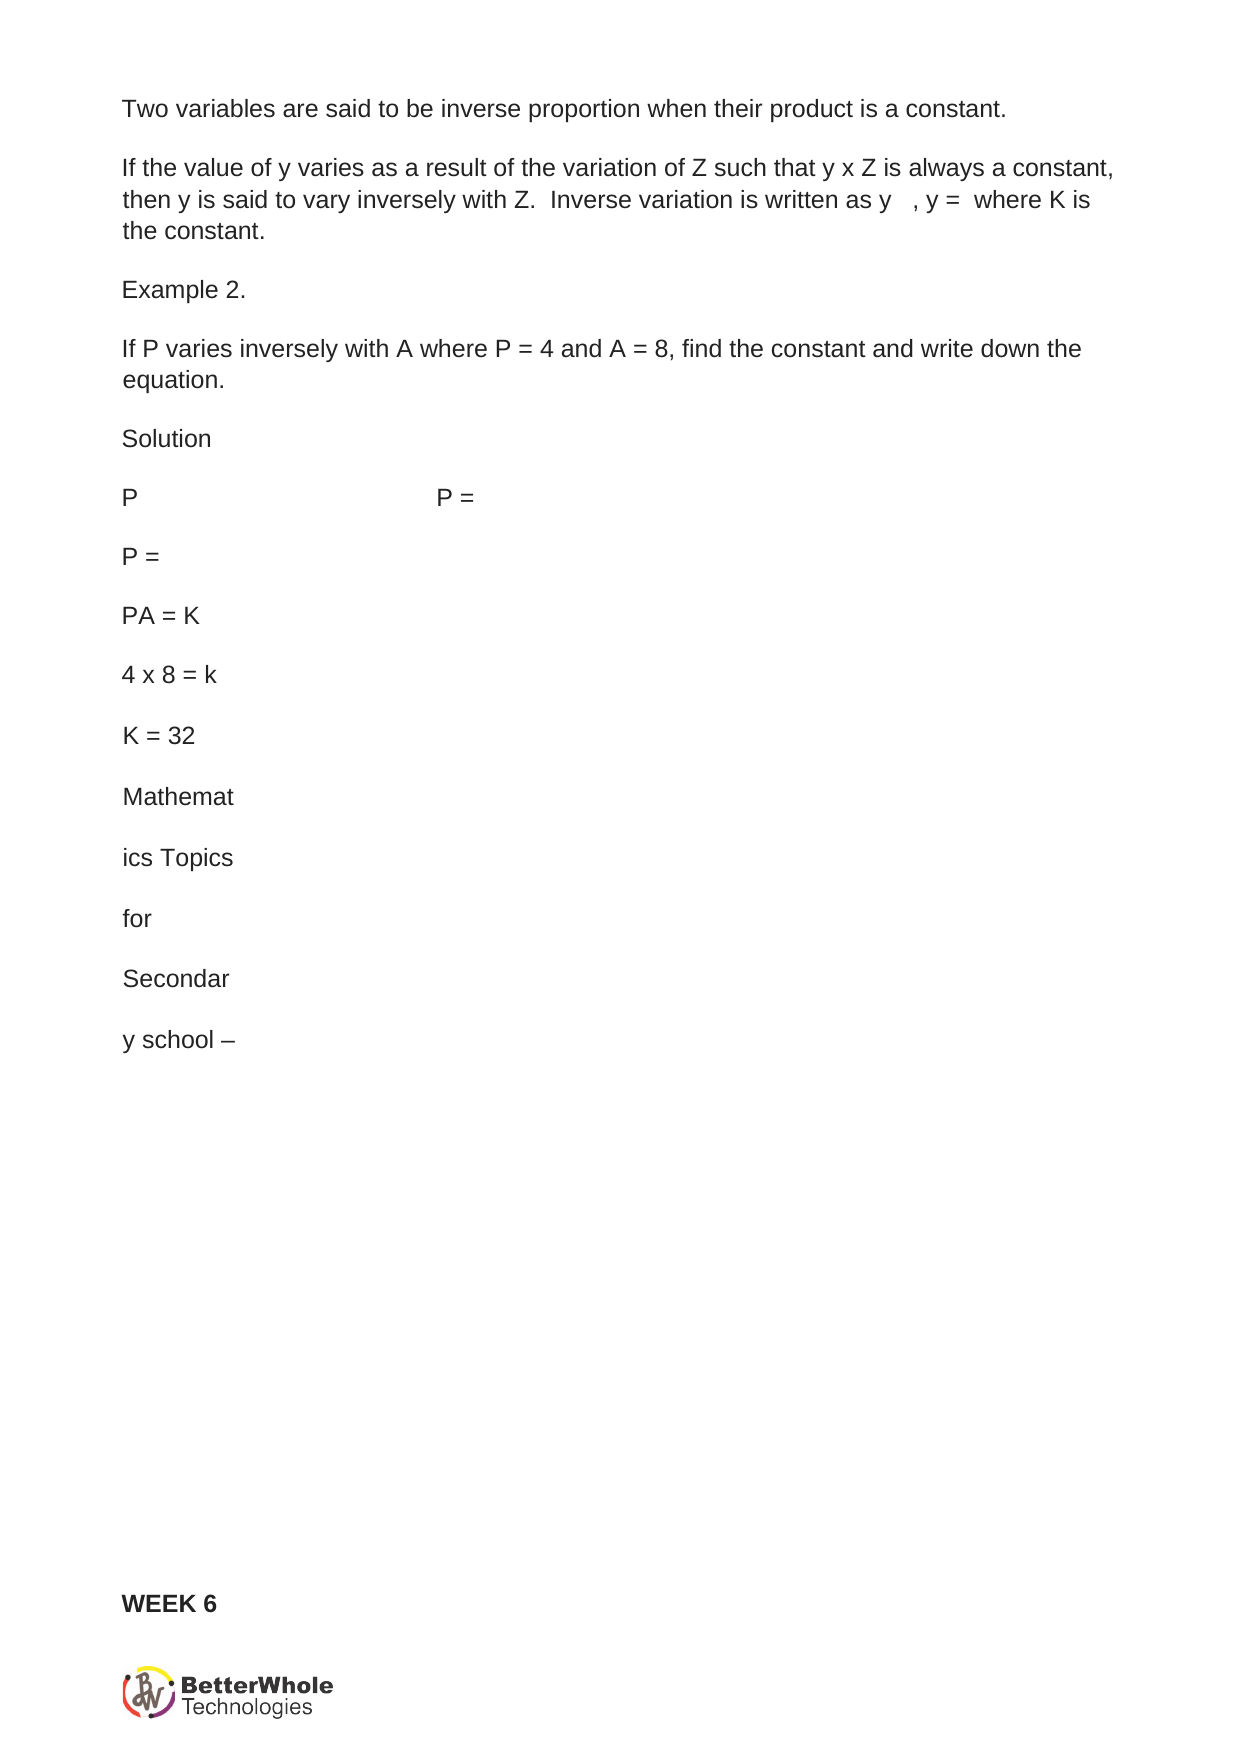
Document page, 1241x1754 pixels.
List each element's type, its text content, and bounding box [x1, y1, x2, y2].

picture [122, 1666, 333, 1719]
text Solution [121, 424, 1116, 453]
text If the value of y varies as a result of the variation of Z such that y x Z is always a constant, then y is said to vary inversely with Z. Inverse variation is written as y , y = where K is the constant. [121, 153, 1116, 245]
text P = [121, 542, 1116, 571]
text Example 2. [121, 275, 1116, 304]
text PA = K [121, 601, 1116, 630]
text P P = [121, 483, 1116, 512]
text Two variables are said to be inverse proportion when their product is a constant. [121, 94, 1116, 123]
text WEEK 6 [121, 1589, 1116, 1617]
text 4 x 8 = k K = 32 Mathematics Topics for Secondary school – [121, 660, 236, 1054]
text If P varies inversely with A where P = 4 and A = 8, find the constant and write down the equation. [121, 334, 1116, 394]
